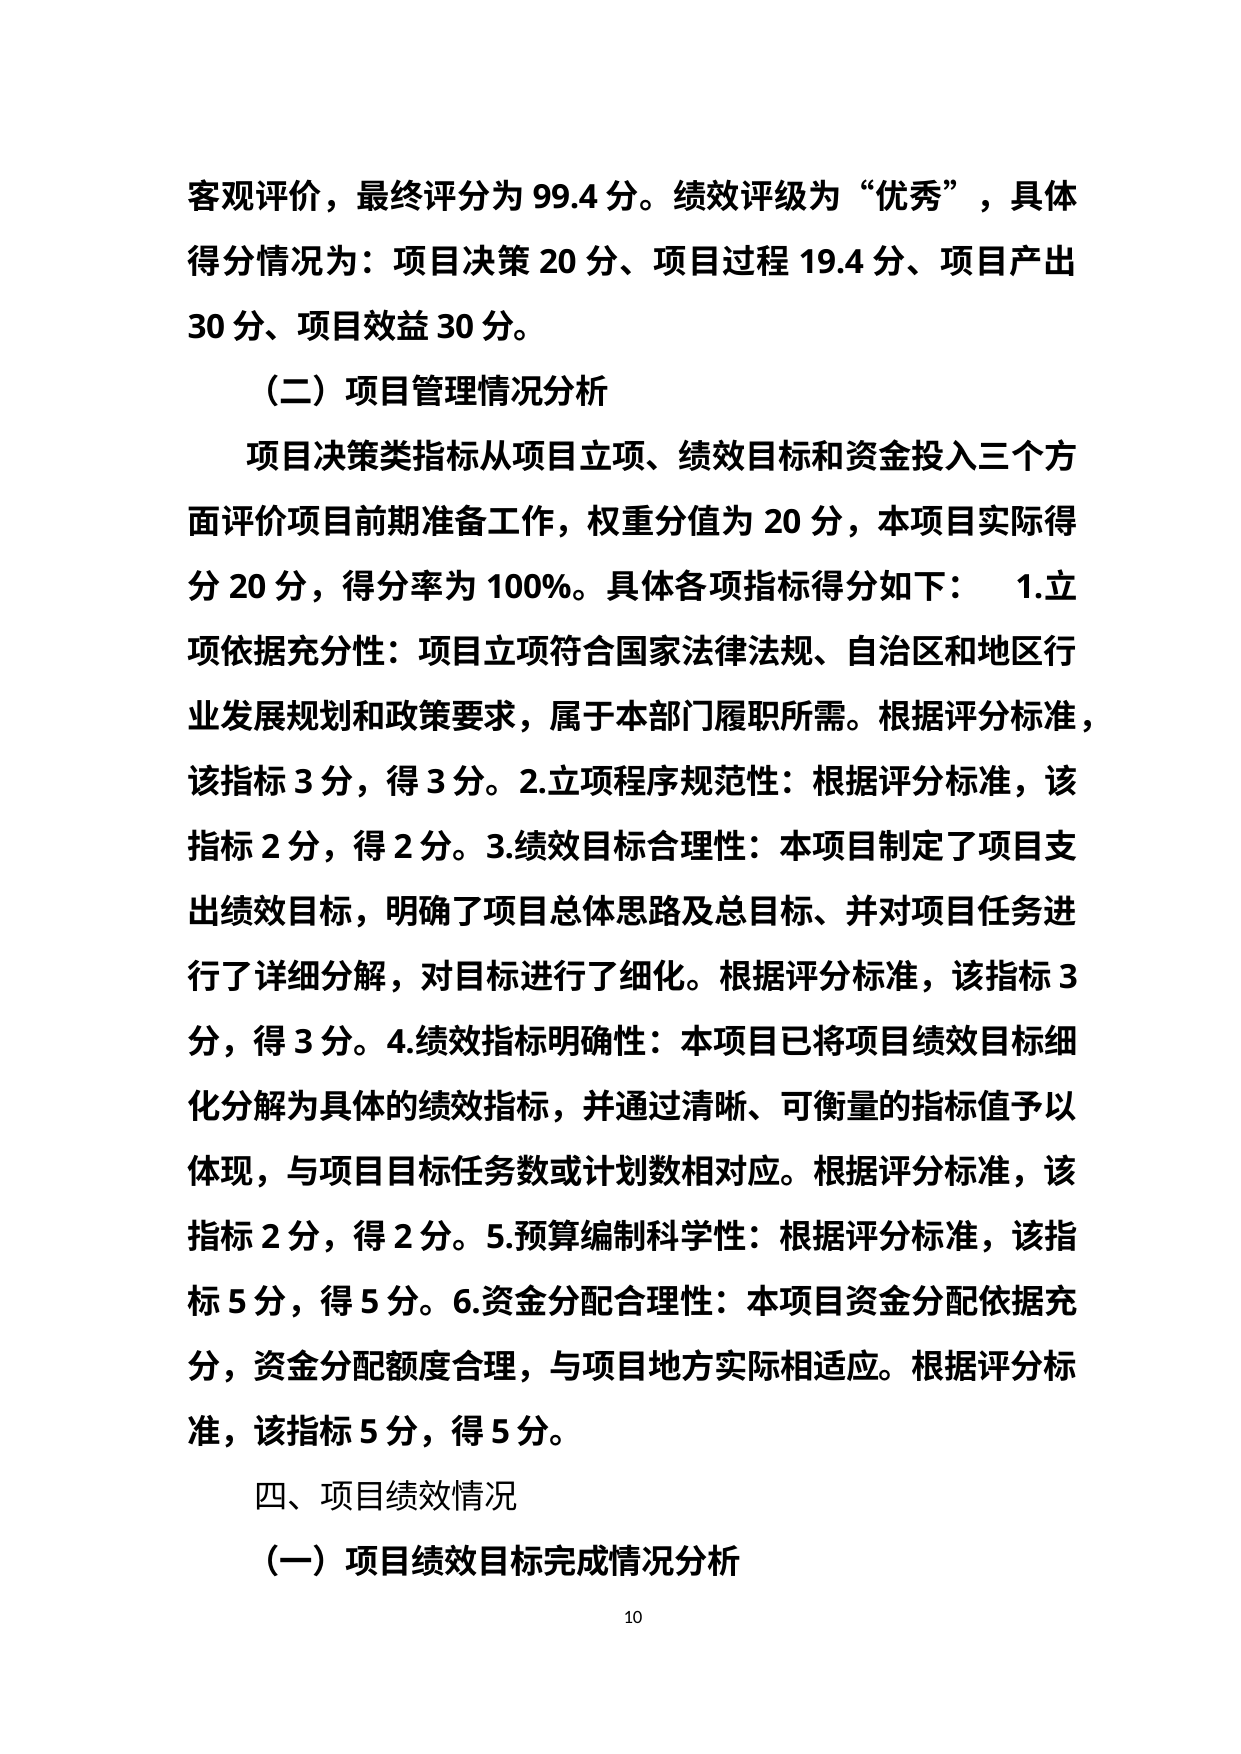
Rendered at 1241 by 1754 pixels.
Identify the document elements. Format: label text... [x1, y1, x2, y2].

text 四、项目绩效情况 [187, 1462, 1078, 1527]
text 项目决策类指标从项目立项、绩效目标和资金投入三个方面评价项目前期准备工作，权重分值为 20 分，本项目实际得分20分，得分率为100%。具体各项指标得分如下： 1.立项依据充分性：项目立项符合国家法律法规、自治区和地区行业发展规划和政策要求，属于本部门履职所需。根据评分标准，该指标3分，得3分。2.立项程序规范性：根据评分标准，该指标2分，得2分。3.绩效目标合理性：本项目制定了项目支出绩效目标，明确了项目总体思路及总目标、并对项目任务进行了详细分解，对目标进行了细化。根据评分标准，该指标3分，得3分。4.绩效指标明确性：本项目已将项目绩效目标细化分解为具体的绩效指标，并通过清晰、可衡量的指标值予以体现，与项目目标任务数或计划数相对应。根据评分标准，该指标2分，得2分。5.预算编制科学性：根据评分标准，该指标5分，得5分。6.资金分配合理性：本项目资金分配依据充分，资金分配额度合理，与项目地方实际相适应。根据评分标准，该指标5分，得5分。 [187, 422, 1078, 1462]
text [187, 162, 1078, 357]
text （二）项目管理情况分析 [187, 357, 1078, 422]
text （一）项目绩效目标完成情况分析 [187, 1527, 1078, 1592]
